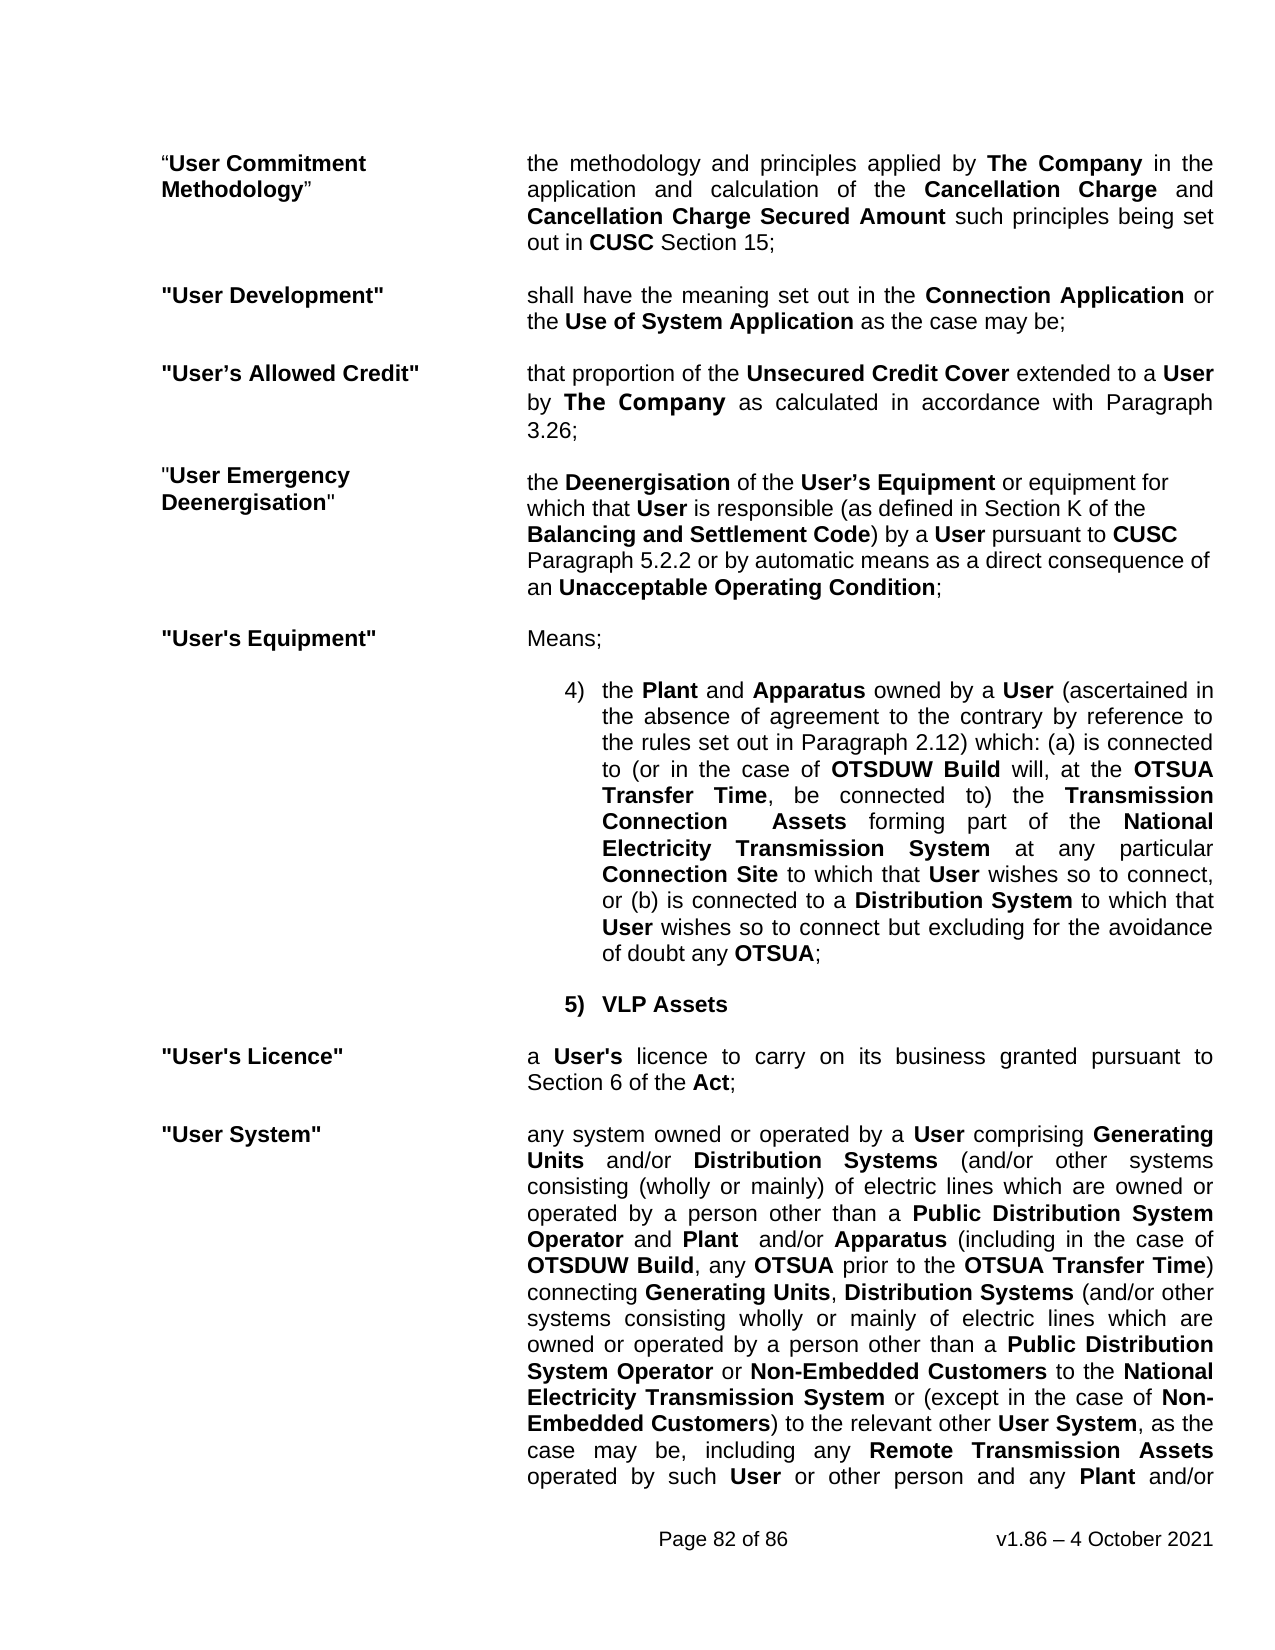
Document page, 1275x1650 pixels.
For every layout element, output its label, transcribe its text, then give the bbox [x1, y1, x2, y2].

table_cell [516, 1121, 1225, 1489]
table_cell Means; the Plant and Apparatus owned by a User (ascertained in the absence of agreement to the contrary by reference to the rules set out in Paragraph 2.12) which: (a) is connected to (or in the case of OTSDUW Build will, at the OTSUA Transfer Time, be connected to) the Transmission Connection Assets forming part of the National Electricity Transmission System at any particular Connection Site to which that User wishes so to connect, or (b) is connected to a Distribution System to which that User wishes so to connect but excluding for the avoidance of doubt any OTSUA; VLP Assets [516, 625, 1225, 1043]
table_cell "User's Equipment" [150, 625, 516, 1043]
table_cell "User Development" [150, 282, 516, 359]
table_cell “User Commitment Methodology” [150, 150, 516, 282]
table_cell "User's Licence" [150, 1043, 516, 1121]
table_cell "User System" [150, 1121, 516, 1489]
table_cell that proportion of the Unsecured Credit Cover extended to a User by The Company as calculated in accordance with Paragraph 3.26; the Deenergisation of the User’s Equipment or equipment for which that User is responsible (as defined in Section K of the Balancing and Settlement Code) by a User pursuant to CUSC Paragraph 5.2.2 or by automatic means as a direct consequence of an Unacceptable Operating Condition; [516, 360, 1225, 625]
table_cell the methodology and principles applied by The Company in the application and calculation of the Cancellation Charge and Cancellation Charge Secured Amount such principles being set out in CUSC Section 15; [516, 150, 1225, 282]
table_cell a User's licence to carry on its business granted pursuant to Section 6 of the Act; [516, 1043, 1225, 1121]
table_cell "User’s Allowed Credit" "User Emergency Deenergisation" [150, 360, 516, 625]
table_cell shall have the meaning set out in the Connection Application or the Use of System Application as the case may be; [516, 282, 1225, 359]
